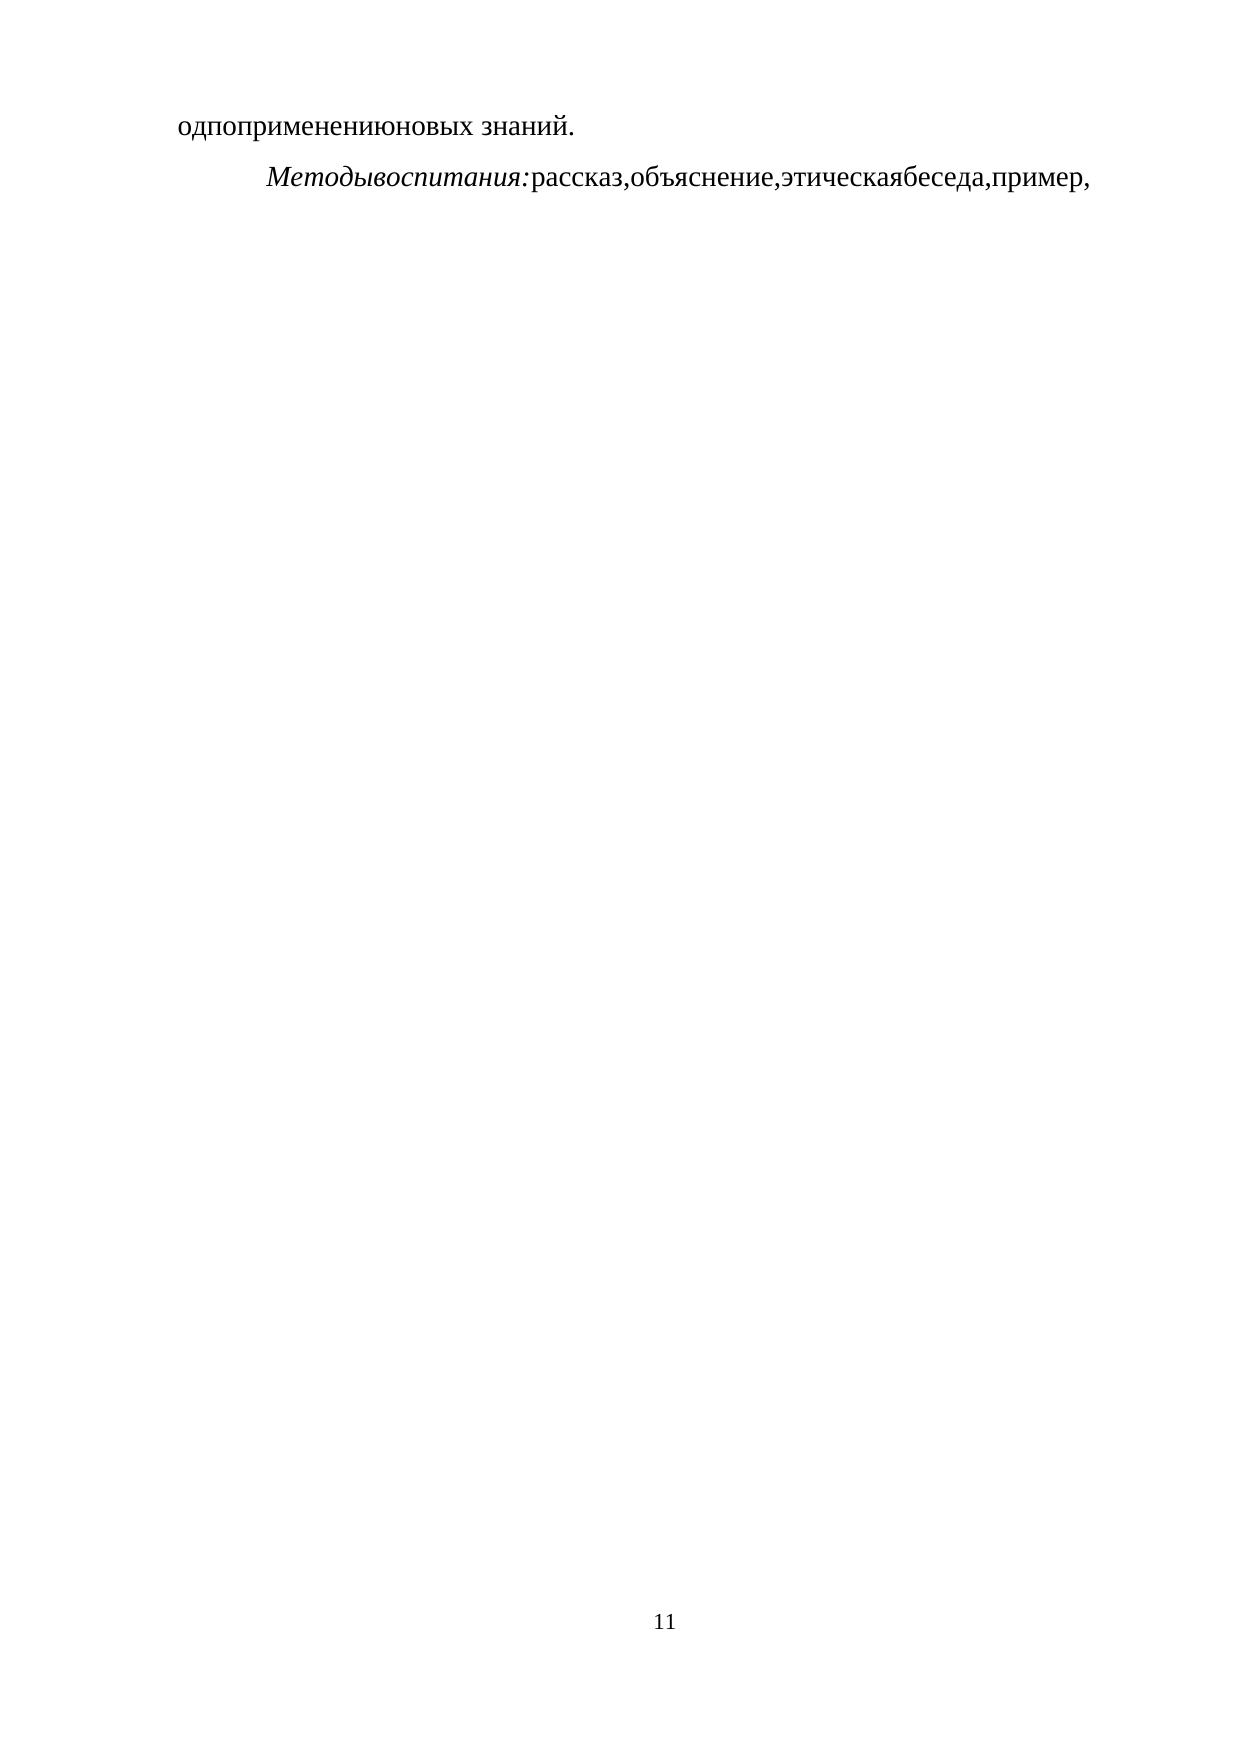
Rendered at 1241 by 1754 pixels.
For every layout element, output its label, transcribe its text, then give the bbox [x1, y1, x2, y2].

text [177, 108, 1152, 142]
text Методывоспитания:рассказ,объяснение,этическаябеседа,пример, [266, 159, 1190, 192]
